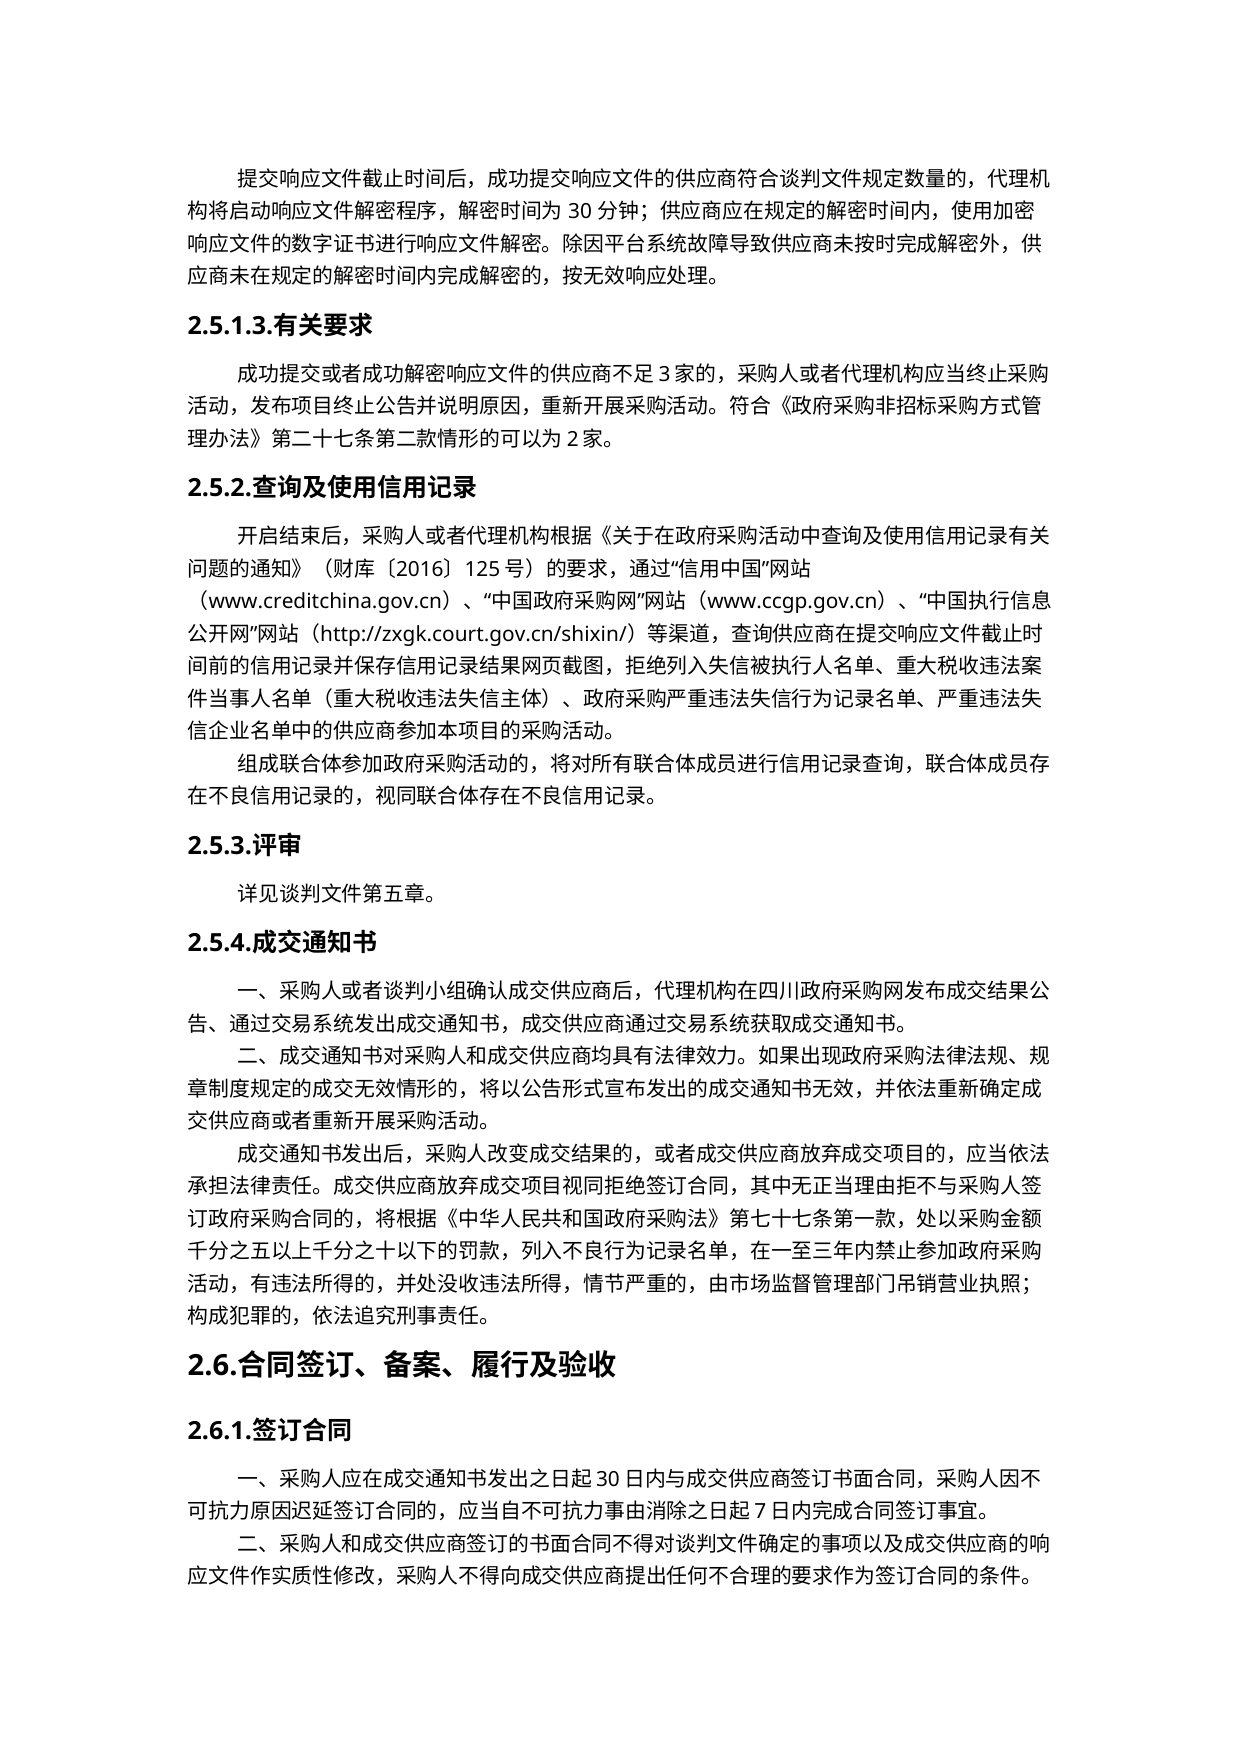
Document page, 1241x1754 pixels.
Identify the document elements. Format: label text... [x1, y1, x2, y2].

text 2.6.1.签订合同 [187, 1397, 1053, 1462]
text 二、成交通知书对采购人和成交供应商均具有法律效力。如果出现政府采购法律法规、规章制度规定的成交无效情形的，将以公告形式宣布发出的成交通知书无效，并依法重新确定成交供应商或者重新开展采购活动。 [187, 1039, 1053, 1137]
text 2.5.3.评审 [187, 812, 1053, 877]
text 开启结束后，采购人或者代理机构根据《关于在政府采购活动中查询及使用信用记录有关问题的通知》（财库〔2016〕125号）的要求，通过“信用中国”网站（www.creditchina.gov.cn）、“中国政府采购网”网站（www.ccgp.gov.cn）、“中国执行信息公开网”网站（http://zxgk.court.gov.cn/shixin/）等渠道，查询供应商在提交响应文件截止时间前的信用记录并保存信用记录结果网页截图，拒绝列入失信被执行人名单、重大税收违法案件当事人名单（重大税收违法失信主体）、政府采购严重违法失信行为记录名单、严重违法失信企业名单中的供应商参加本项目的采购活动。 [187, 519, 1053, 747]
text 一、采购人或者谈判小组确认成交供应商后，代理机构在四川政府采购网发布成交结果公告、通过交易系统发出成交通知书，成交供应商通过交易系统获取成交通知书。 [187, 974, 1053, 1039]
text 2.5.1.3.有关要求 [187, 292, 1053, 357]
text 一、采购人应在成交通知书发出之日起30日内与成交供应商签订书面合同，采购人因不可抗力原因迟延签订合同的，应当自不可抗力事由消除之日起7日内完成合同签订事宜。 [187, 1462, 1053, 1527]
text 2.5.4.成交通知书 [187, 909, 1053, 974]
text 组成联合体参加政府采购活动的，将对所有联合体成员进行信用记录查询，联合体成员存在不良信用记录的，视同联合体存在不良信用记录。 [187, 747, 1053, 812]
text 2.6.合同签订、备案、履行及验收 [187, 1332, 1053, 1397]
text 提交响应文件截止时间后，成功提交响应文件的供应商符合谈判文件规定数量的，代理机构将启动响应文件解密程序，解密时间为 30 分钟；供应商应在规定的解密时间内，使用加密响应文件的数字证书进行响应文件解密。除因平台系统故障导致供应商未按时完成解密外，供应商未在规定的解密时间内完成解密的，按无效响应处理。 [187, 162, 1053, 292]
text 成交通知书发出后，采购人改变成交结果的，或者成交供应商放弃成交项目的，应当依法承担法律责任。成交供应商放弃成交项目视同拒绝签订合同，其中无正当理由拒不与采购人签订政府采购合同的，将根据《中华人民共和国政府采购法》第七十七条第一款，处以采购金额千分之五以上千分之十以下的罚款，列入不良行为记录名单，在一至三年内禁止参加政府采购活动，有违法所得的，并处没收违法所得，情节严重的，由市场监督管理部门吊销营业执照；构成犯罪的，依法追究刑事责任。 [187, 1137, 1053, 1332]
text 详见谈判文件第五章。 [187, 877, 1053, 909]
text 2.5.2.查询及使用信用记录 [187, 454, 1053, 519]
text 二、采购人和成交供应商签订的书面合同不得对谈判文件确定的事项以及成交供应商的响应文件作实质性修改，采购人不得向成交供应商提出任何不合理的要求作为签订合同的条件。 [187, 1527, 1053, 1592]
text 成功提交或者成功解密响应文件的供应商不足3家的，采购人或者代理机构应当终止采购活动，发布项目终止公告并说明原因，重新开展采购活动。符合《政府采购非招标采购方式管理办法》第二十七条第二款情形的可以为2家。 [187, 357, 1053, 454]
